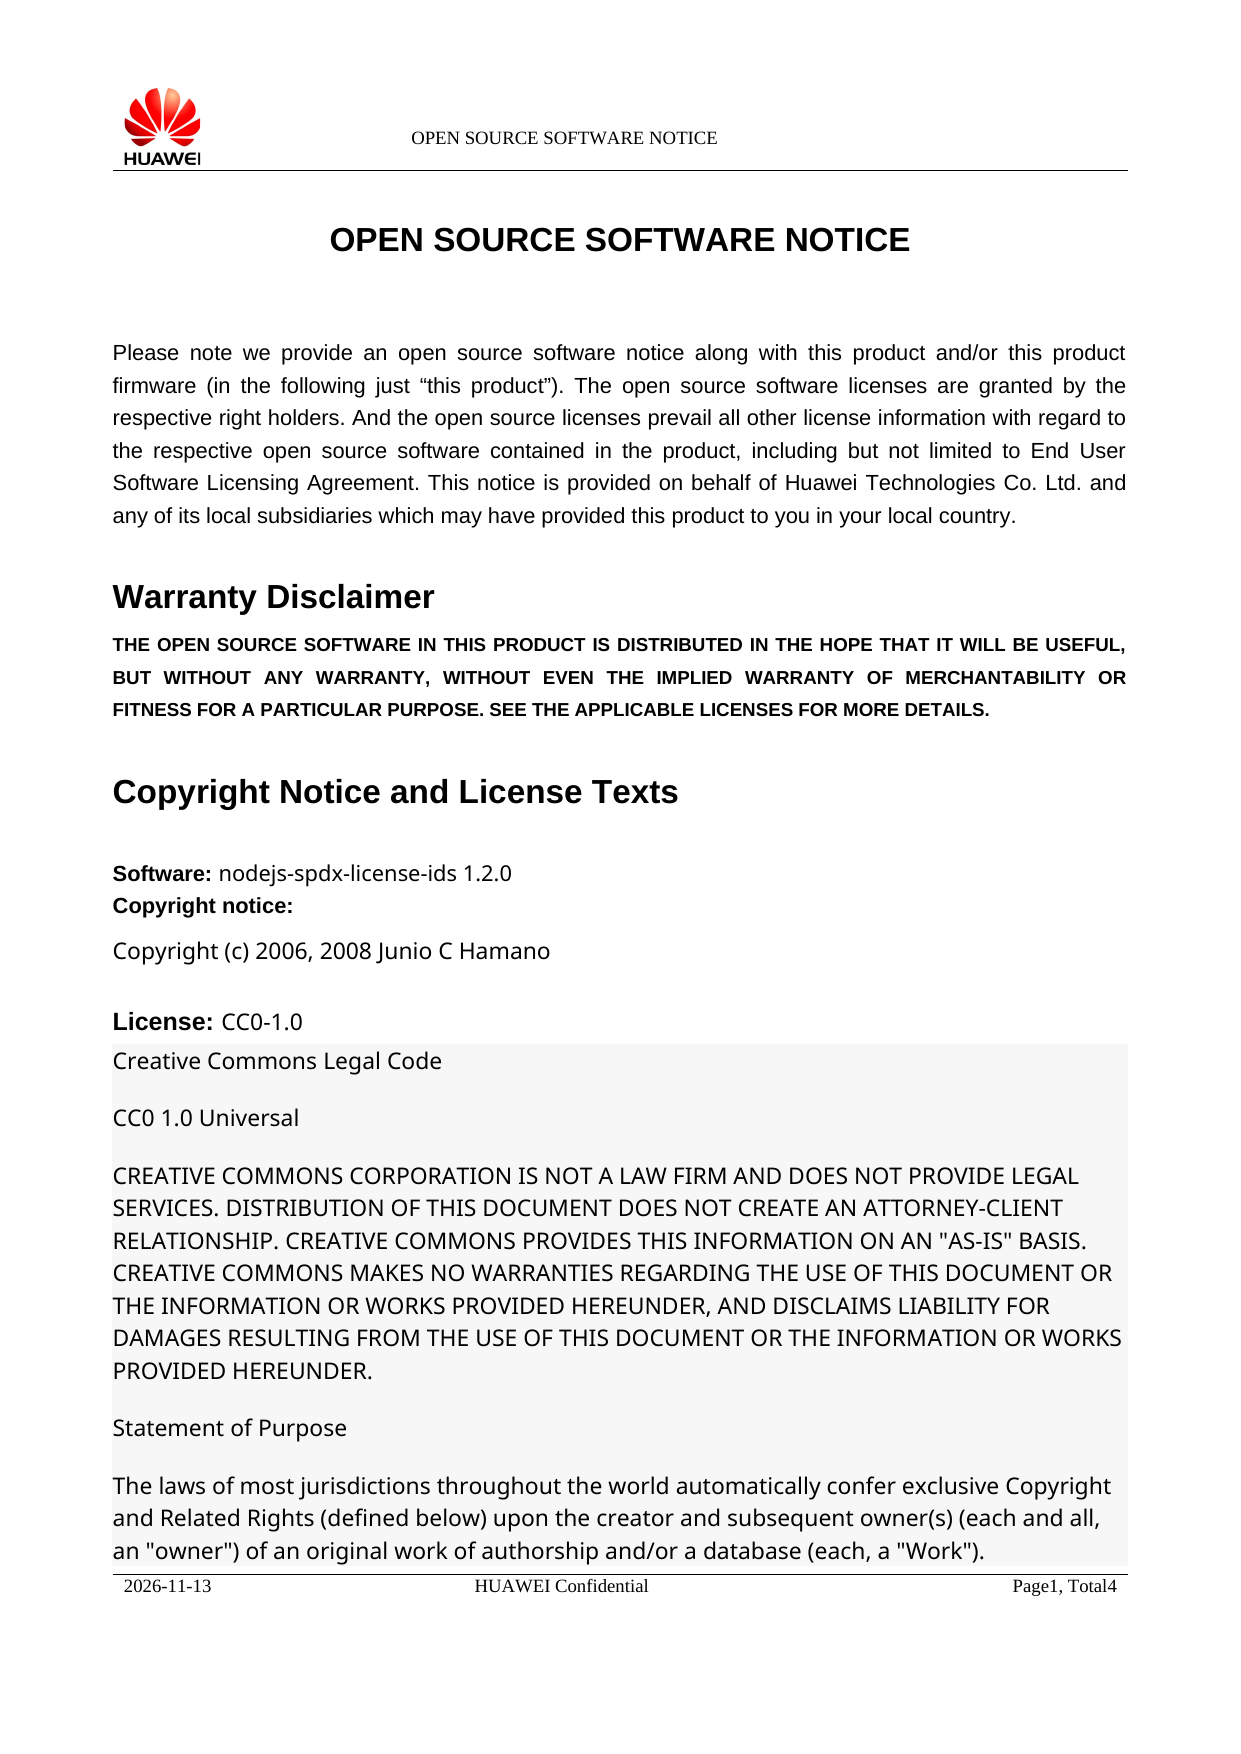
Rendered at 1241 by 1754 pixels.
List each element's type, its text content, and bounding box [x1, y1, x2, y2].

text The laws of most jurisdictions throughout the world automatically confer exclusive Copyright and Related Rights (defined below) upon the creator and subsequent owner(s) (each and all, an "owner") of an original work of authorship and/or a database (each, a "Work"). [112, 1469, 1128, 1566]
text OPEN SOURCE SOFTWARE NOTICE [112, 206, 1128, 271]
text Copyright Notice and License Texts [112, 759, 1128, 824]
text CC0 1.0 Universal [112, 1101, 1128, 1134]
text Creative Commons Legal Code [112, 1044, 1128, 1076]
title Software: nodejs-spdx-license-ids 1.2.0 [112, 856, 1128, 889]
text Copyright notice: [112, 889, 1128, 921]
text The open source software in this product is distributed in the hope that it will be useful, but WITHOUT ANY WARRANTY, without even the implied warranty of MERCHANTABILITY or FITNESS FOR A PARTICULAR PURPOSE. See the applicable licenses for more details. [112, 629, 1128, 726]
picture [124, 88, 201, 165]
text CREATIVE COMMONS CORPORATION IS NOT A LAW FIRM AND DOES NOT PROVIDE LEGAL SERVICES. DISTRIBUTION OF THIS DOCUMENT DOES NOT CREATE AN ATTORNEY-CLIENT RELATIONSHIP. CREATIVE COMMONS PROVIDES THIS INFORMATION ON AN "AS-IS" BASIS. CREATIVE COMMONS MAKES NO WARRANTIES REGARDING THE USE OF THIS DOCUMENT OR THE INFORMATION OR WORKS PROVIDED HEREUNDER, AND DISCLAIMS LIABILITY FOR DAMAGES RESULTING FROM THE USE OF THIS DOCUMENT OR THE INFORMATION OR WORKS PROVIDED HEREUNDER. [112, 1159, 1128, 1386]
text Statement of Purpose [112, 1411, 1128, 1444]
subtitle License: CC0-1.0 [112, 1005, 1128, 1038]
text Please note we provide an open source software notice along with this product and/or this product firmware (in the following just “this product”). The open source software licenses are granted by the respective right holders. And the open source licenses prevail all other license information with regard to the respective open source software contained in the product, including but not limited to End User Software Licensing Agreement. This notice is provided on behalf of Huawei Technologies Co. Ltd. and any of its local subsidiaries which may have provided this product to you in your local country. [112, 336, 1128, 531]
text Warranty Disclaimer [112, 564, 1128, 629]
text Copyright (c) 2006, 2008 Junio C Hamano [112, 934, 1128, 999]
